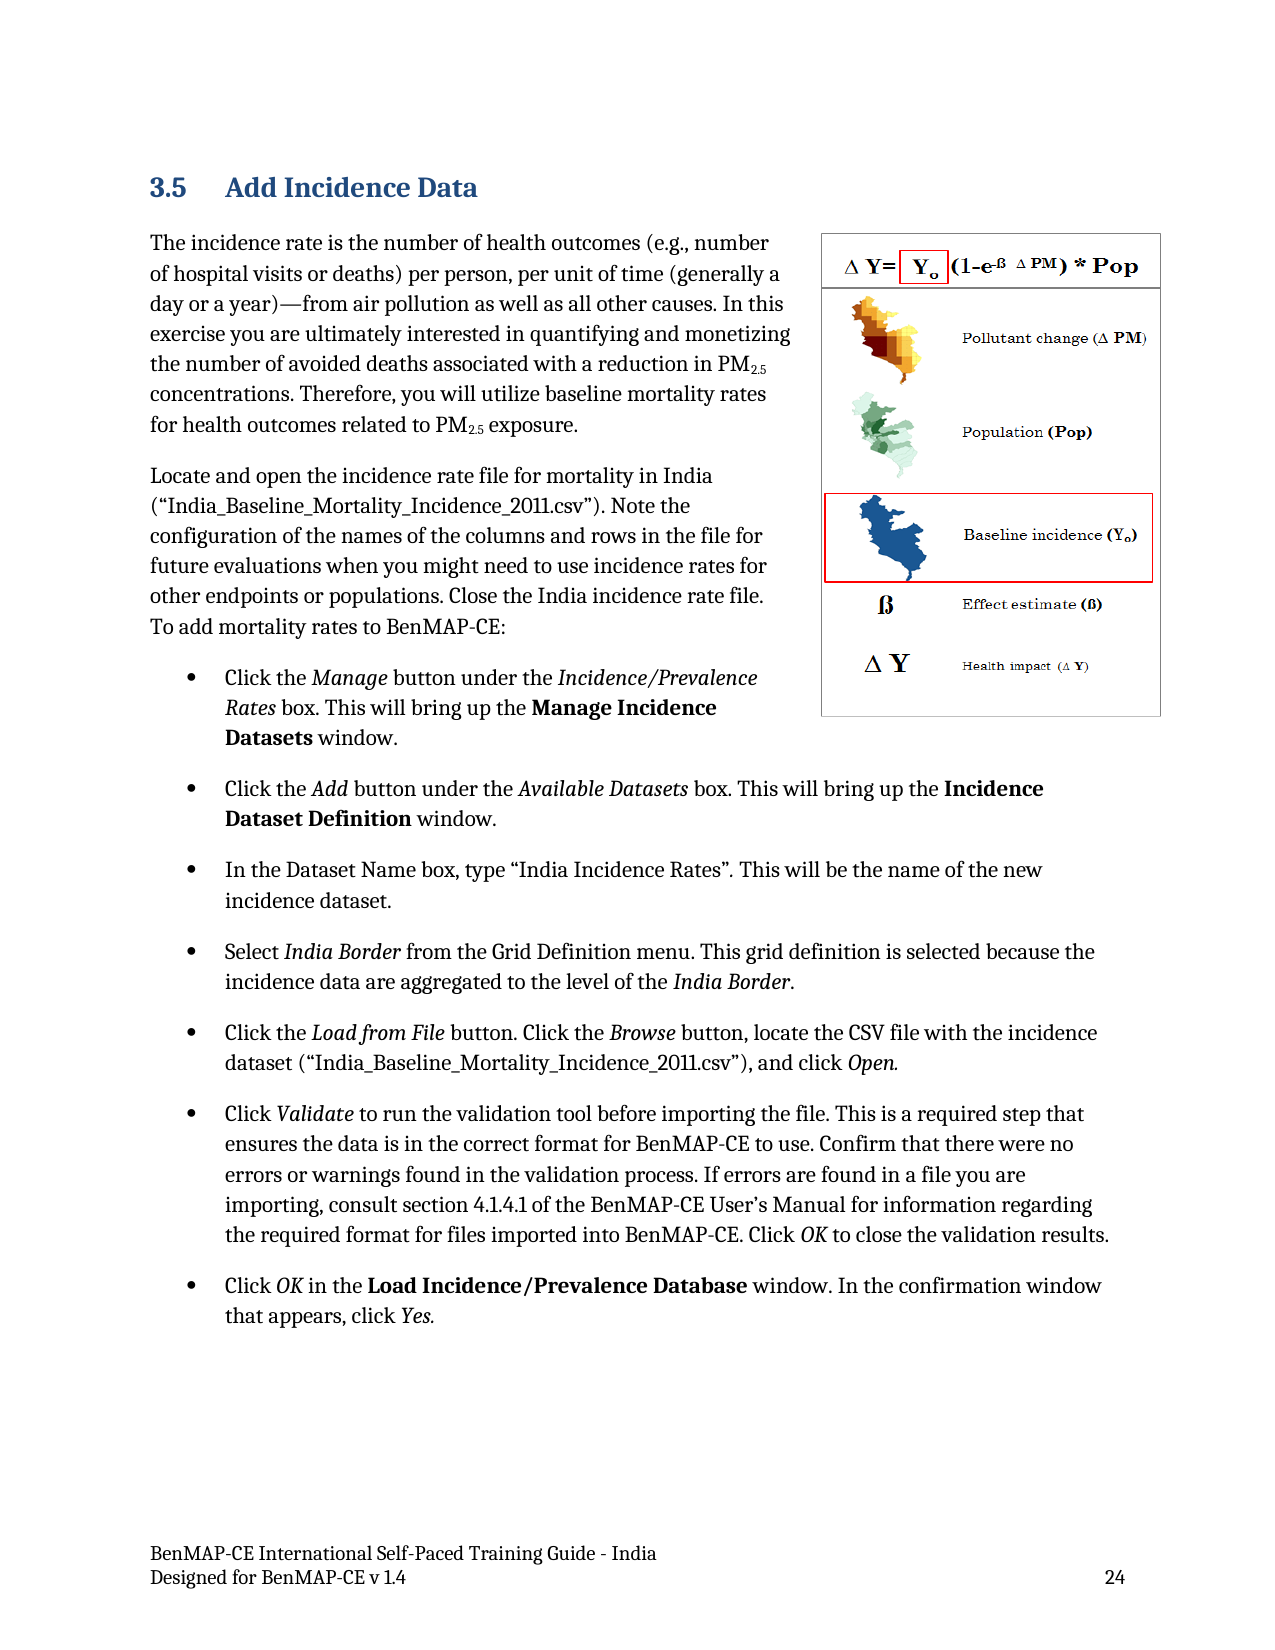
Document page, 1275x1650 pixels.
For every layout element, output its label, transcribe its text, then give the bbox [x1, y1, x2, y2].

picture [810, 226, 1170, 723]
text Click Validate to run the validation tool before importing the file. This is a required step that ensures the data is in the correct format for BenMAP-CE to use. Confirm that there were no errors or warnings found in the validation process. If errors are found in a file you are importing, consult section 4.1.4.1 of the BenMAP-CE User’s Manual for information regarding the required format for files imported into BenMAP-CE. Click OK to close the validation results. [187, 1101, 1125, 1248]
text In the Dataset Name box, type “India Incidence Rates”. This will be the name of the new incidence dataset. [187, 857, 1125, 914]
text Click OK in the Load Incidence/Prevalence Database window. In the confirmation window that appears, click Yes. [187, 1273, 1125, 1329]
text The incidence rate is the number of health outcomes (e.g., number of hospital visits or deaths) per person, per unit of time (generally a day or a year)—from air pollution as well as all other causes. In this exercise you are ultimately interested in quantifying and monetizing the number of avoided deaths associated with a reduction in PM2.5 concentrations. Therefore, you will utilize baseline mortality rates for health outcomes related to PM2.5 exposure. [150, 230, 810, 438]
text Locate and open the incidence rate file for mortality in India (“India_Baseline_Mortality_Incidence_2011.csv”). Note the configuration of the names of the columns and rows in the file for future evaluations when you might need to use incidence rates for other endpoints or populations. Close the India incidence rate file. To add mortality rates to BenMAP-CE: [150, 462, 810, 640]
text Select India Border from the Grid Definition menu. This grid definition is selected because the incidence data are aggregated to the level of the India Border. [187, 938, 1125, 995]
subtitle 3.5 Add Incidence Data [150, 171, 1125, 204]
text Click the Manage button under the Incidence/Prevalence Rates box. This will bring up the Manage Incidence Datasets window. [187, 664, 1125, 751]
text Click the Add button under the Available Datasets box. This will bring up the Incidence Dataset Definition window. [187, 776, 1125, 833]
text Click the Load from File button. Click the Browse button, locate the CSV file with the incidence dataset (“India_Baseline_Mortality_Incidence_2011.csv”), and click Open. [187, 1020, 1125, 1076]
